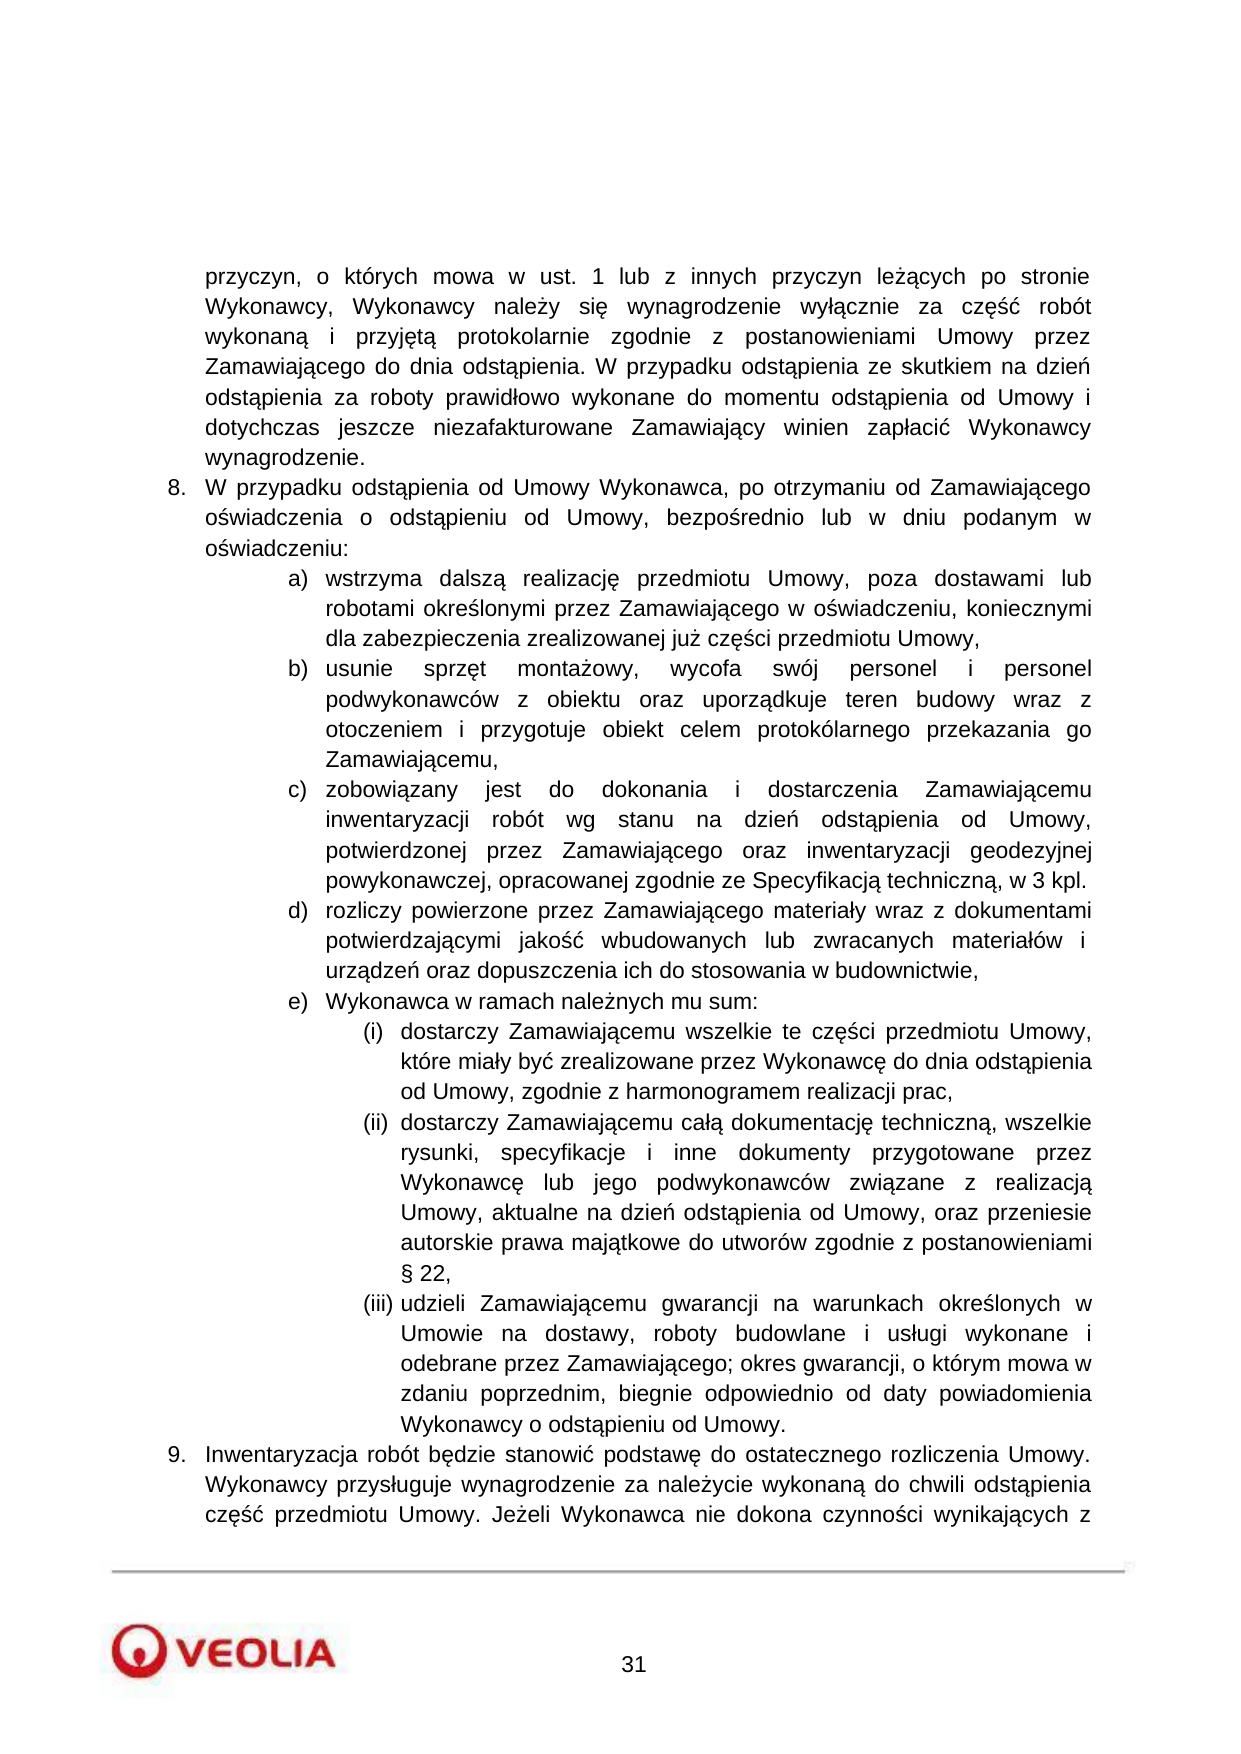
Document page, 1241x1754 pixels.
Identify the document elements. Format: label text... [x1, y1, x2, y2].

list udzieli Zamawiającemu gwarancji na warunkach określonych w Umowie na dostawy, roboty budowlane i usługi wykonane i odebrane przez Zamawiającego; okres gwarancji, o którym mowa w zdaniu poprzednim, biegnie odpowiednio od daty powiadomienia Wykonawcy o odstąpieniu od Umowy. [363, 1290, 1092, 1437]
list wstrzyma dalszą realizację przedmiotu Umowy, poza dostawami lub robotami określonymi przez Zamawiającego w oświadczeniu, koniecznymi dla zabezpieczenia zrealizowanej już części przedmiotu Umowy, [288, 565, 1092, 651]
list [167, 263, 1092, 470]
list usunie sprzęt montażowy, wycofa swój personel i personel podwykonawców z obiektu oraz uporządkuje teren budowy wraz z otoczeniem i przygotuje obiekt celem protokólarnego przekazania go Zamawiającemu, [288, 655, 1092, 772]
list W przypadku odstąpienia od Umowy Wykonawca, po otrzymaniu od Zamawiającego oświadczenia o odstąpieniu od Umowy, bezpośrednio lub w dniu podanym w oświadczeniu: [167, 474, 1092, 561]
list Wykonawca w ramach należnych mu sum: [288, 988, 1092, 1014]
list rozliczy powierzone przez Zamawiającego materiały wraz z dokumentami potwierdzającymi jakość wbudowanych lub zwracanych materiałów i urządzeń oraz dopuszczenia ich do stosowania w budownictwie, [288, 897, 1092, 984]
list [167, 1441, 1092, 1527]
list dostarczy Zamawiającemu całą dokumentację techniczną, wszelkie rysunki, specyfikacje i inne dokumenty przygotowane przez Wykonawcę lub jego podwykonawców związane z realizacją Umowy, aktualne na dzień odstąpienia od Umowy, oraz przeniesie autorskie prawa majątkowe do utworów zgodnie z postanowieniami § 22, [363, 1108, 1092, 1286]
picture [0, 1499, 1238, 1754]
list dostarczy Zamawiającemu wszelkie te części przedmiotu Umowy, które miały być zrealizowane przez Wykonawcę do dnia odstąpienia od Umowy, zgodnie z harmonogramem realizacji prac, [363, 1018, 1092, 1104]
list zobowiązany jest do dokonania i dostarczenia Zamawiającemu inwentaryzacji robót wg stanu na dzień odstąpienia od Umowy, potwierdzonej przez Zamawiającego oraz inwentaryzacji geodezyjnej powykonawczej, opracowanej zgodnie ze Specyfikacją techniczną, w 3 kpl. [288, 776, 1092, 893]
